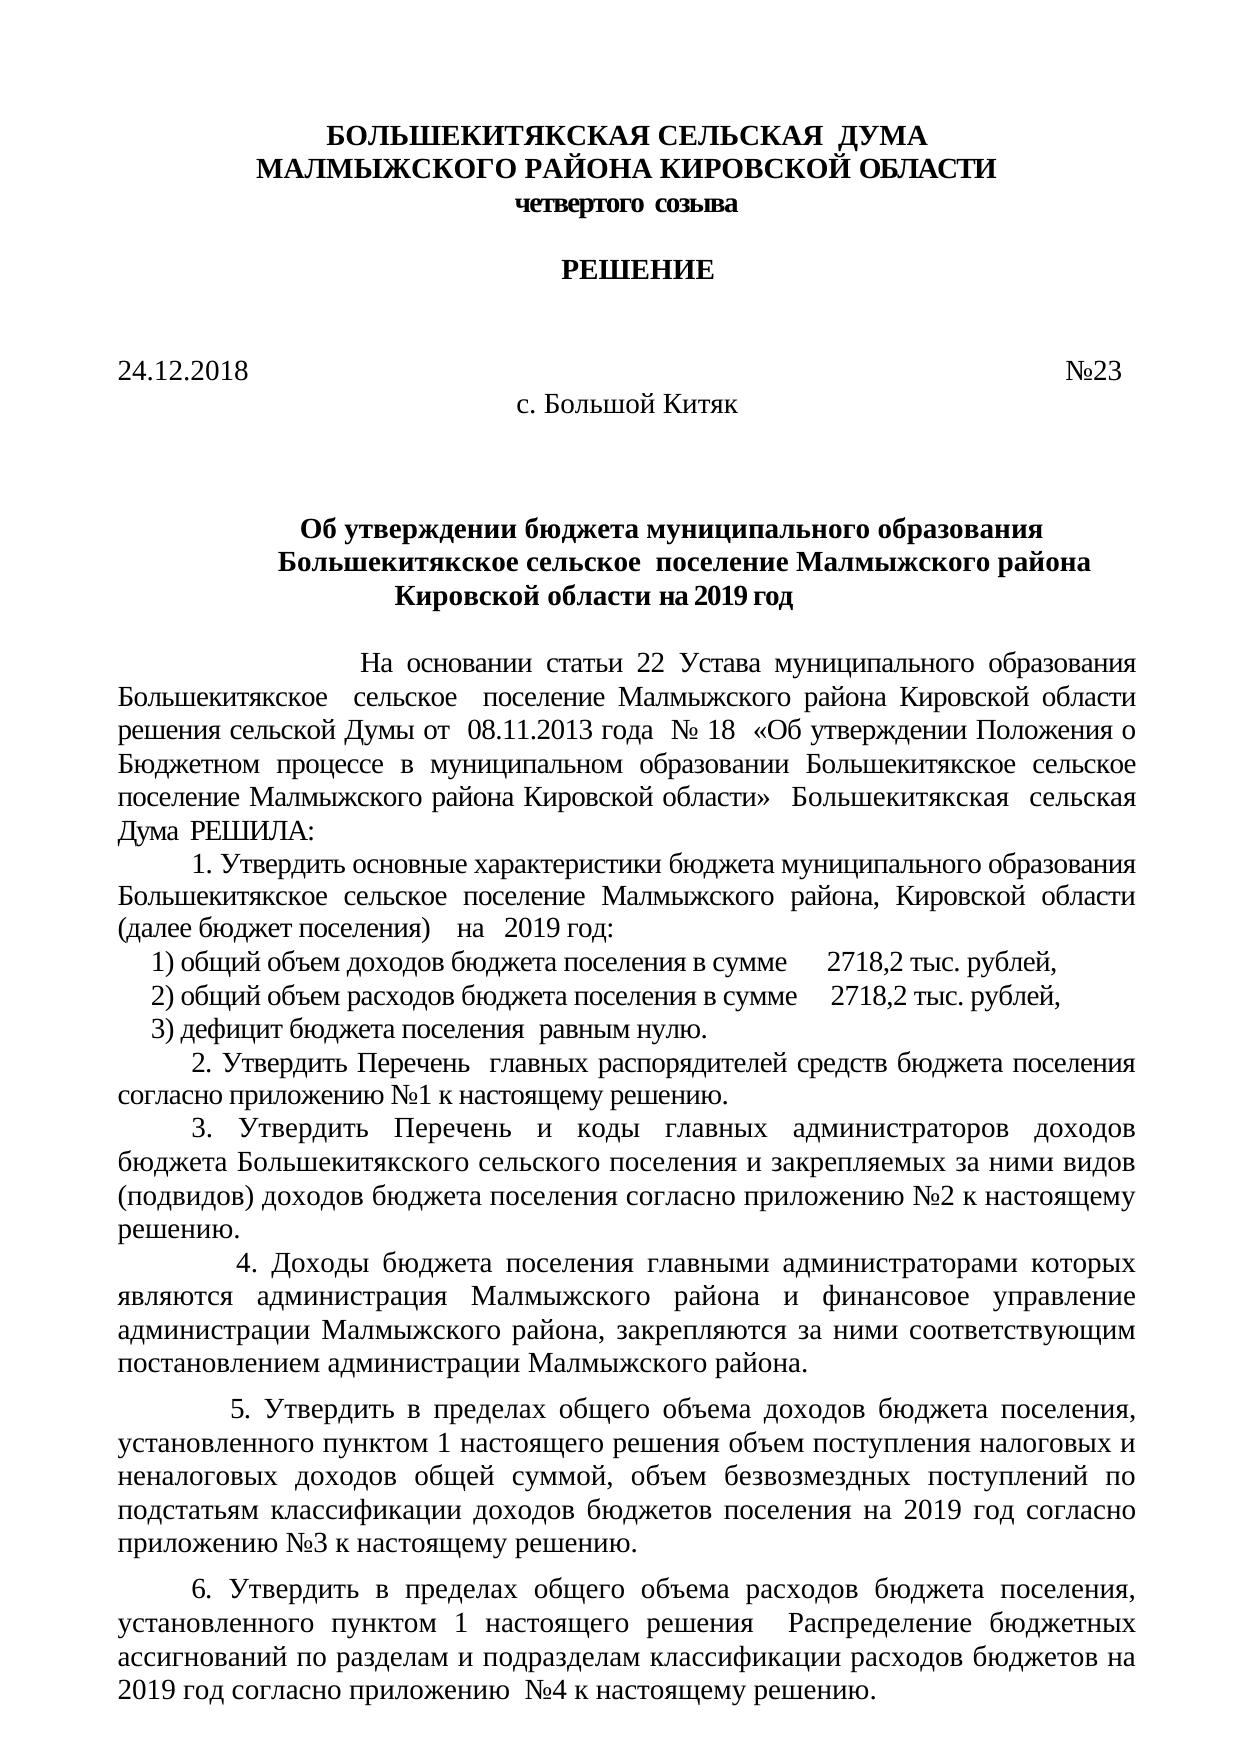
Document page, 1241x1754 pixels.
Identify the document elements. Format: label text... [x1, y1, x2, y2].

text 24.12.2018 №23 [117, 353, 1137, 386]
text Большекитякское сельское поселение Малмыжского района [117, 544, 1137, 578]
text с. Большой Китяк [117, 386, 1137, 420]
subtitle МАЛМЫЖСКОГО РАЙОНА КИРОВСКОЙ ОБЛАСТИ [117, 152, 1137, 185]
subtitle четвертого созыва [117, 185, 1137, 219]
subtitle 3. Утвердить Перечень и коды главных администраторов доходов бюджета Большекитякского сельского поселения и закрепляемых за ними видов (подвидов) доходов бюджета поселения согласно приложению №2 к настоящему решению. [117, 1111, 1137, 1245]
text 4. Доходы бюджета поселения главными администраторами которых являются администрация Малмыжского района и финансовое управление администрации Малмыжского района, закрепляются за ними соответствующим постановлением администрации Малмыжского района. [117, 1245, 1137, 1379]
text 3) дефицит бюджета поселения равным нулю. [538, 1013, 1136, 1045]
text 5. Утвердить в пределах общего объема доходов бюджета поселения, установленного пунктом 1 настоящего решения объем поступления налоговых и неналоговых доходов общей суммой, объем безвозмездных поступлений по подстатьям классификации доходов бюджетов поселения на 2019 год согласно приложению №3 к настоящему решению. [117, 1391, 1137, 1559]
text Об утверждении бюджета муниципального образования [117, 511, 1137, 544]
text 2. Утвердить Перечень главных распорядителей средств бюджета поселения согласно приложению №1 к настоящему решению. [117, 1047, 1136, 1111]
text Кировской области на 2019 год [117, 578, 1137, 612]
text На основании статьи 22 Устава муниципального образования Большекитякское сельское поселение Малмыжского района Кировской области решения сельской Думы от 08.11.2013 года № 18 «Об утверждении Положения о Бюджетном процессе в муниципальном образовании Большекитякское сельское поселение Малмыжского района Кировской области» Большекитякская сельская Дума РЕШИЛА: [117, 645, 1137, 846]
subtitle РЕШЕНИЕ [117, 252, 1137, 286]
text 3) дефицит бюджета поселения равным нулю. [117, 1013, 531, 1045]
text 1. Утвердить основные характеристики бюджета муниципального образования Большекитякское сельское поселение Малмыжского района, Кировской области (далее бюджет поселения) на 2019 год: [117, 848, 1136, 944]
text БОЛЬШЕКИТЯКСКАЯ СЕЛЬСКАЯ ДУМА [117, 118, 1137, 152]
text 6. Утвердить в пределах общего объема расходов бюджета поселения, установленного пунктом 1 настоящего решения Распределение бюджетных ассигнований по разделам и подразделам классификации расходов бюджетов на 2019 год согласно приложению №4 к настоящему решению. [117, 1572, 1137, 1706]
text 2) общий объем расходов бюджета поселения в сумме 2718,2 тыс. рублей, [117, 979, 1136, 1011]
text 1) общий объем доходов бюджета поселения в сумме 2718,2 тыс. рублей, [117, 946, 1136, 977]
